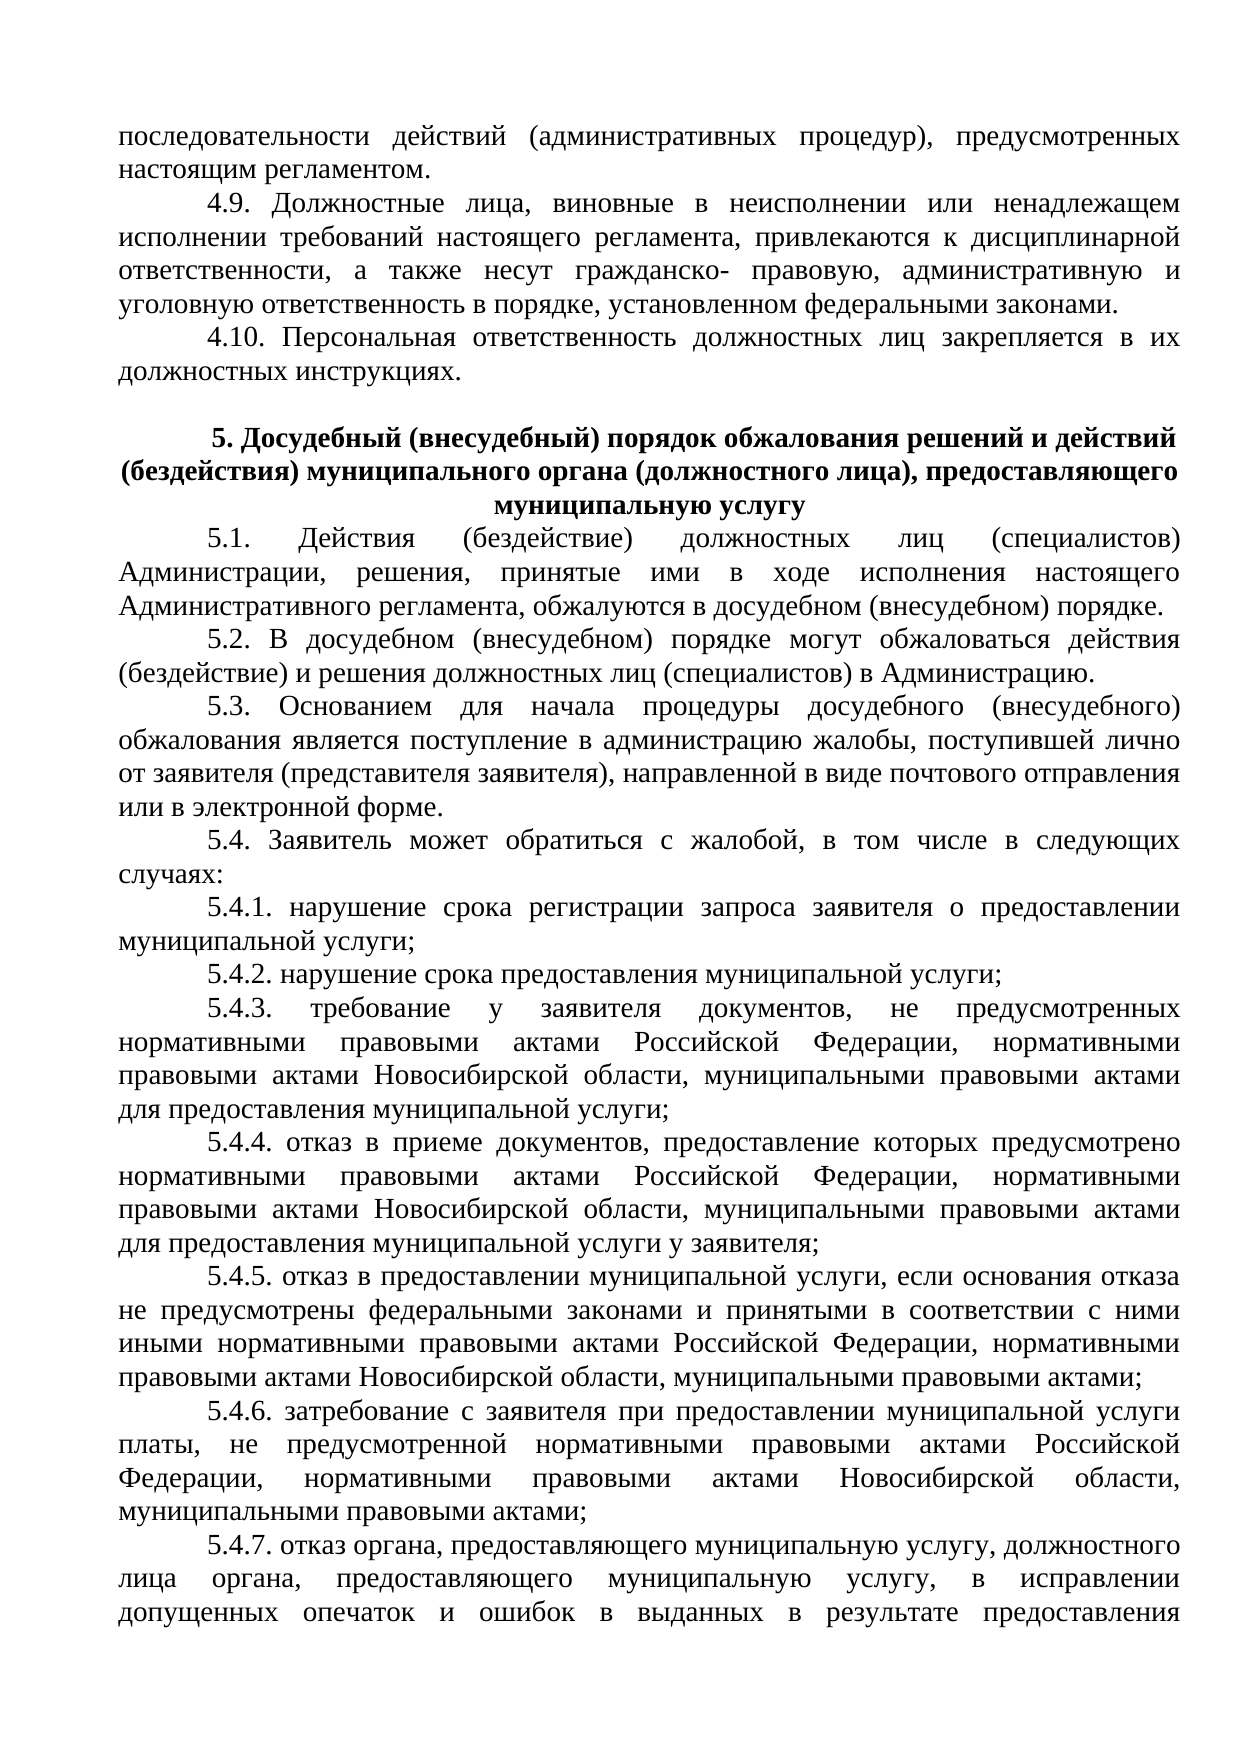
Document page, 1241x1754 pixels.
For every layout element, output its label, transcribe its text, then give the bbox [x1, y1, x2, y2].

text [118, 1527, 1181, 1627]
text 5.4.1. нарушение срока регистрации запроса заявителя о предоставлении муниципальной услуги; [118, 889, 1181, 957]
text 5. Досудебный (внесудебный) порядок обжалования решений и действий (бездействия) муниципального органа (должностного лица), предоставляющего муниципальную услугу [118, 420, 1181, 521]
text 5.4.3. требование у заявителя документов, не предусмотренных нормативными правовыми актами Российской Федерации, нормативными правовыми актами Новосибирской области, муниципальными правовыми актами для предоставления муниципальной услуги; [118, 990, 1181, 1124]
text 5.4.5. отказ в предоставлении муниципальной услуги, если основания отказа не предусмотрены федеральными законами и принятыми в соответствии с ними иными нормативными правовыми актами Российской Федерации, нормативными правовыми актами Новосибирской области, муниципальными правовыми актами; [118, 1258, 1181, 1393]
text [118, 118, 1181, 185]
text 4.9. Должностные лица, виновные в неисполнении или ненадлежащем исполнении требований настоящего регламента, привлекаются к дисциплинарной ответственности, а также несут гражданско- правовую, административную и уголовную ответственность в порядке, установленном федеральными законами. [118, 185, 1181, 319]
text 5.4.2. нарушение срока предоставления муниципальной услуги; [118, 957, 1181, 990]
text 5.4.6. затребование с заявителя при предоставлении муниципальной услуги платы, не предусмотренной нормативными правовыми актами Российской Федерации, нормативными правовыми актами Новосибирской области, муниципальными правовыми актами; [118, 1393, 1181, 1527]
text 5.4.4. отказ в приеме документов, предоставление которых предусмотрено нормативными правовыми актами Российской Федерации, нормативными правовыми актами Новосибирской области, муниципальными правовыми актами для предоставления муниципальной услуги у заявителя; [118, 1124, 1181, 1258]
text 5.3. Основанием для начала процедуры досудебного (внесудебного) обжалования является поступление в администрацию жалобы, поступившей лично от заявителя (представителя заявителя), направленной в виде почтового отправления или в электронной форме. [118, 688, 1181, 822]
text 5.4. Заявитель может обратиться с жалобой, в том числе в следующих случаях: [118, 822, 1181, 889]
text 4.10. Персональная ответственность должностных лиц закрепляется в их должностных инструкциях. [118, 319, 1181, 386]
text 5.2. В досудебном (внесудебном) порядке могут обжаловаться действия (бездействие) и решения должностных лиц (специалистов) в Администрацию. [118, 621, 1181, 688]
text 5.1. Действия (бездействие) должностных лиц (специалистов) Администрации, решения, принятые ими в ходе исполнения настоящего Административного регламента, обжалуются в досудебном (внесудебном) порядке. [118, 521, 1181, 621]
